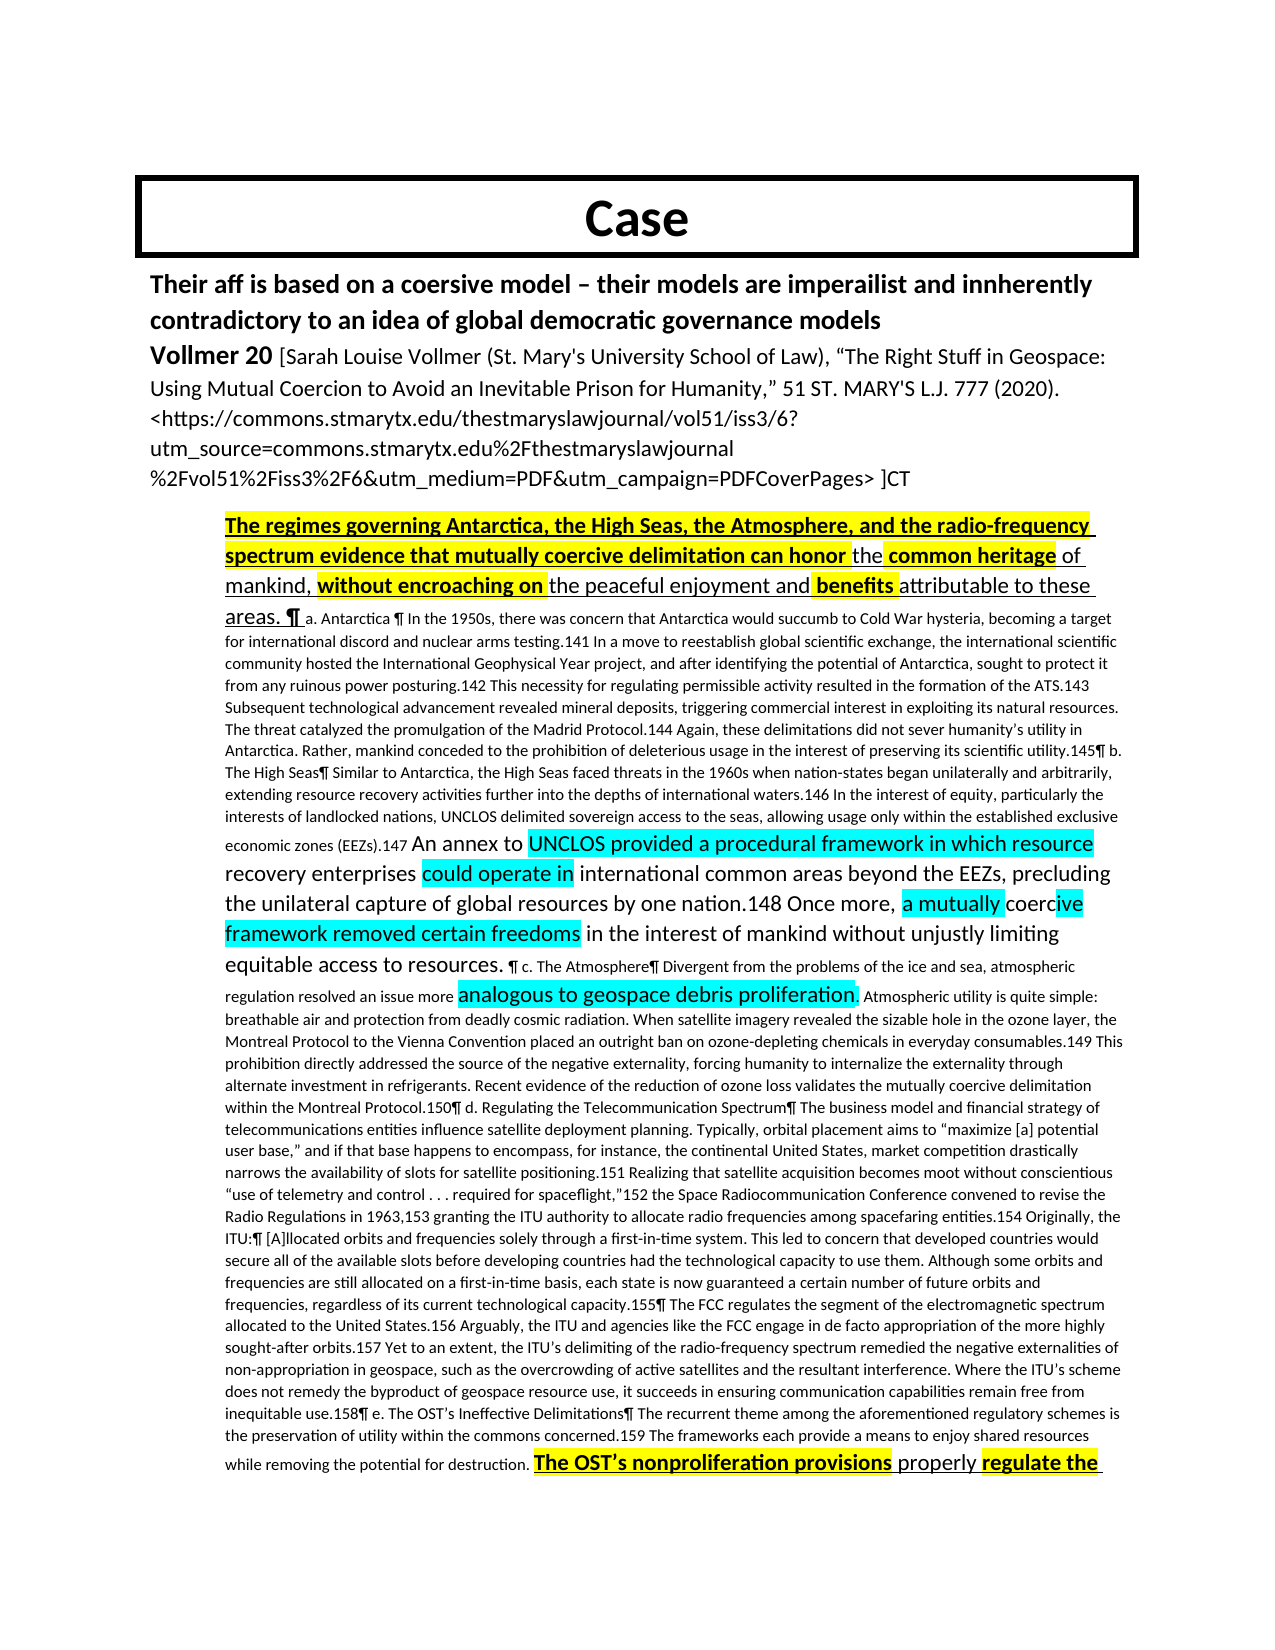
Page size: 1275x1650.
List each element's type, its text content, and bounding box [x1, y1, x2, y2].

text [225, 511, 1125, 1476]
text Vollmer 20 [Sarah Louise Vollmer (St. Mary's University School of Law), “The Right Stuff in Geospace: Using Mutual Coercion to Avoid an Inevitable Prison for Humanity,” 51 ST. MARY'S L.J. 777 (2020). <https://commons.stmarytx.edu/thestmaryslawjournal/vol51/iss3/6?utm_source=commons.stmarytx.edu%2Fthestmaryslawjournal%2Fvol51%2Fiss3%2F6&utm_medium=PDF&utm_campaign=PDFCoverPages> ]CT [150, 338, 1125, 492]
subtitle Their aff is based on a coersive model – their models are imperailist and innherently contradictory to an idea of global democratic governance models [150, 267, 1125, 336]
subtitle Case [142, 181, 1133, 252]
